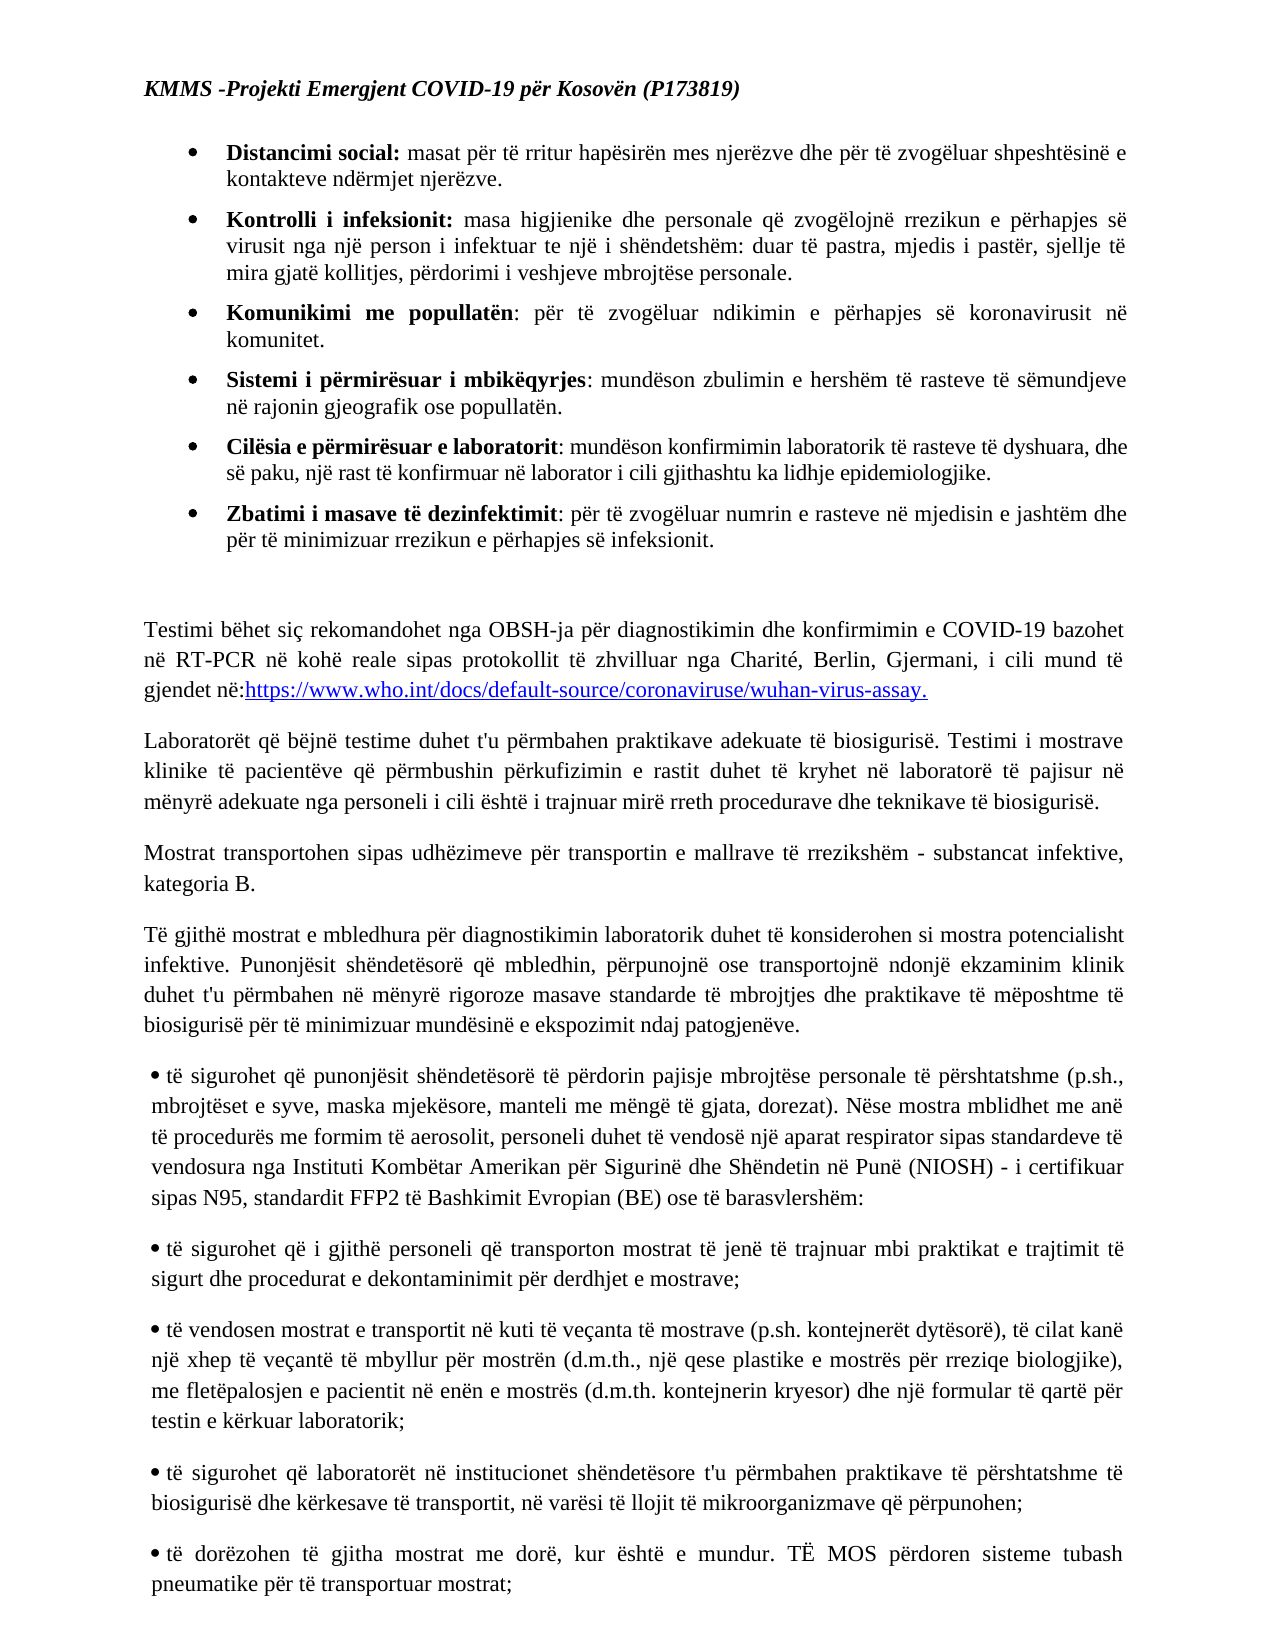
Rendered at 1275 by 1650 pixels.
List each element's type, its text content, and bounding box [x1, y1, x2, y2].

text Të gjithë mostrat e mbledhura për diagnostikimin laboratorik duhet të konsiderohen si mostra potencialisht infektive. Punonjësit shëndetësorë që mbledhin, përpunojnë ose transportojnë ndonjë ekzaminim klinik duhet t'u përmbahen në mënyrë rigoroze masave standarde të mbrojtjes dhe praktikave të mëposhtme të biosigurisë për të minimizuar mundësinë e ekspozimit ndaj patogjenëve. [144, 918, 1125, 1039]
list Distancimi social: masat për të rritur hapësirën mes njerëzve dhe për të zvogëluar shpeshtësinë e kontakteve ndërmjet njerëzve. [189, 139, 1128, 192]
list Sistemi i përmirësuar i mbikëqyrjes: mundëson zbulimin e hershëm të rasteve të sëmundjeve në rajonin gjeografik ose popullatën. [189, 366, 1128, 419]
list Zbatimi i masave të dezinfektimit: për të zvogëluar numrin e rasteve në mjedisin e jashtëm dhe për të minimizuar rrezikun e përhapjes së infeksionit. [189, 500, 1128, 553]
text Laboratorët që bëjnë testime duhet t'u përmbahen praktikave adekuate të biosigurisë. Testimi i mostrave klinike të pacientëve që përmbushin përkufizimin e rastit duhet të kryhet në laboratorë të pajisur në mënyrë adekuate nga personeli i cili është i trajnuar mirë rreth procedurave dhe teknikave të biosigurisë. [144, 724, 1125, 816]
list Kontrolli i infeksionit: masa higjienike dhe personale që zvogëlojnë rrezikun e përhapjes së virusit nga një person i infektuar te një i shëndetshëm: duar të pastra, mjedis i pastër, sjellje të mira gjatë kollitjes, përdorimi i veshjeve mbrojtëse personale. [189, 206, 1128, 286]
list të sigurohet që i gjithë personeli që transporton mostrat të jenë të trajnuar mbi praktikat e trajtimit të sigurt dhe procedurat e dekontaminimit për derdhjet e mostrave; [151, 1232, 1125, 1293]
list të vendosen mostrat e transportit në kuti të veçanta të mostrave (p.sh. kontejnerët dytësorë), të cilat kanë një xhep të veçantë të mbyllur për mostrën (d.m.th., një qese plastike e mostrës për rreziqe biologjike), me fletëpalosjen e pacientit në enën e mostrës (d.m.th. kontejnerin kryesor) dhe një formular të qartë për testin e kërkuar laboratorik; [151, 1313, 1125, 1435]
list Cilësia e përmirësuar e laboratorit: mundëson konfirmimin laboratorik të rasteve të dyshuara, dhe së paku, një rast të konfirmuar në laborator i cili gjithashtu ka lidhje epidemiologjike. [189, 433, 1128, 486]
list Komunikimi me popullatën: për të zvogëluar ndikimin e përhapjes së koronavirusit në komunitet. [189, 299, 1128, 352]
list të dorëzohen të gjitha mostrat me dorë, kur është e mundur. TË MOS përdoren sisteme tubash pneumatike për të transportuar mostrat; [151, 1538, 1125, 1598]
list të sigurohet që punonjësit shëndetësorë të përdorin pajisje mbrojtëse personale të përshtatshme (p.sh., mbrojtëset e syve, maska mjekësore, manteli me mëngë të gjata, dorezat). Nëse mostra mblidhet me anë të procedurës me formim të aerosolit, personeli duhet të vendosë një aparat respirator sipas standardeve të vendosura nga Instituti Kombëtar Amerikan për Sigurinë dhe Shëndetin në Punë (NIOSH) - i certifikuar sipas N95, standardit FFP2 të Bashkimit Evropian (BE) ose të barasvlershëm: [151, 1059, 1125, 1211]
list të sigurohet që laboratorët në institucionet shëndetësore t'u përmbahen praktikave të përshtatshme të biosigurisë dhe kërkesave të transportit, në varësi të llojit të mikroorganizmave që përpunohen; [151, 1456, 1125, 1516]
text Testimi bëhet siç rekomandohet nga OBSH-ja për diagnostikimin dhe konfirmimin e COVID-19 bazohet në RT-PCR në kohë reale sipas protokollit të zhvilluar nga Charité, Berlin, Gjermani, i cili mund të gjendet në:https://www.who.int/docs/default-source/coronaviruse/wuhan-virus-assay. [144, 613, 1125, 703]
text Mostrat transportohen sipas udhëzimeve për transportin e mallrave të rrezikshëm - substancat infektive, kategoria B. [144, 836, 1125, 897]
